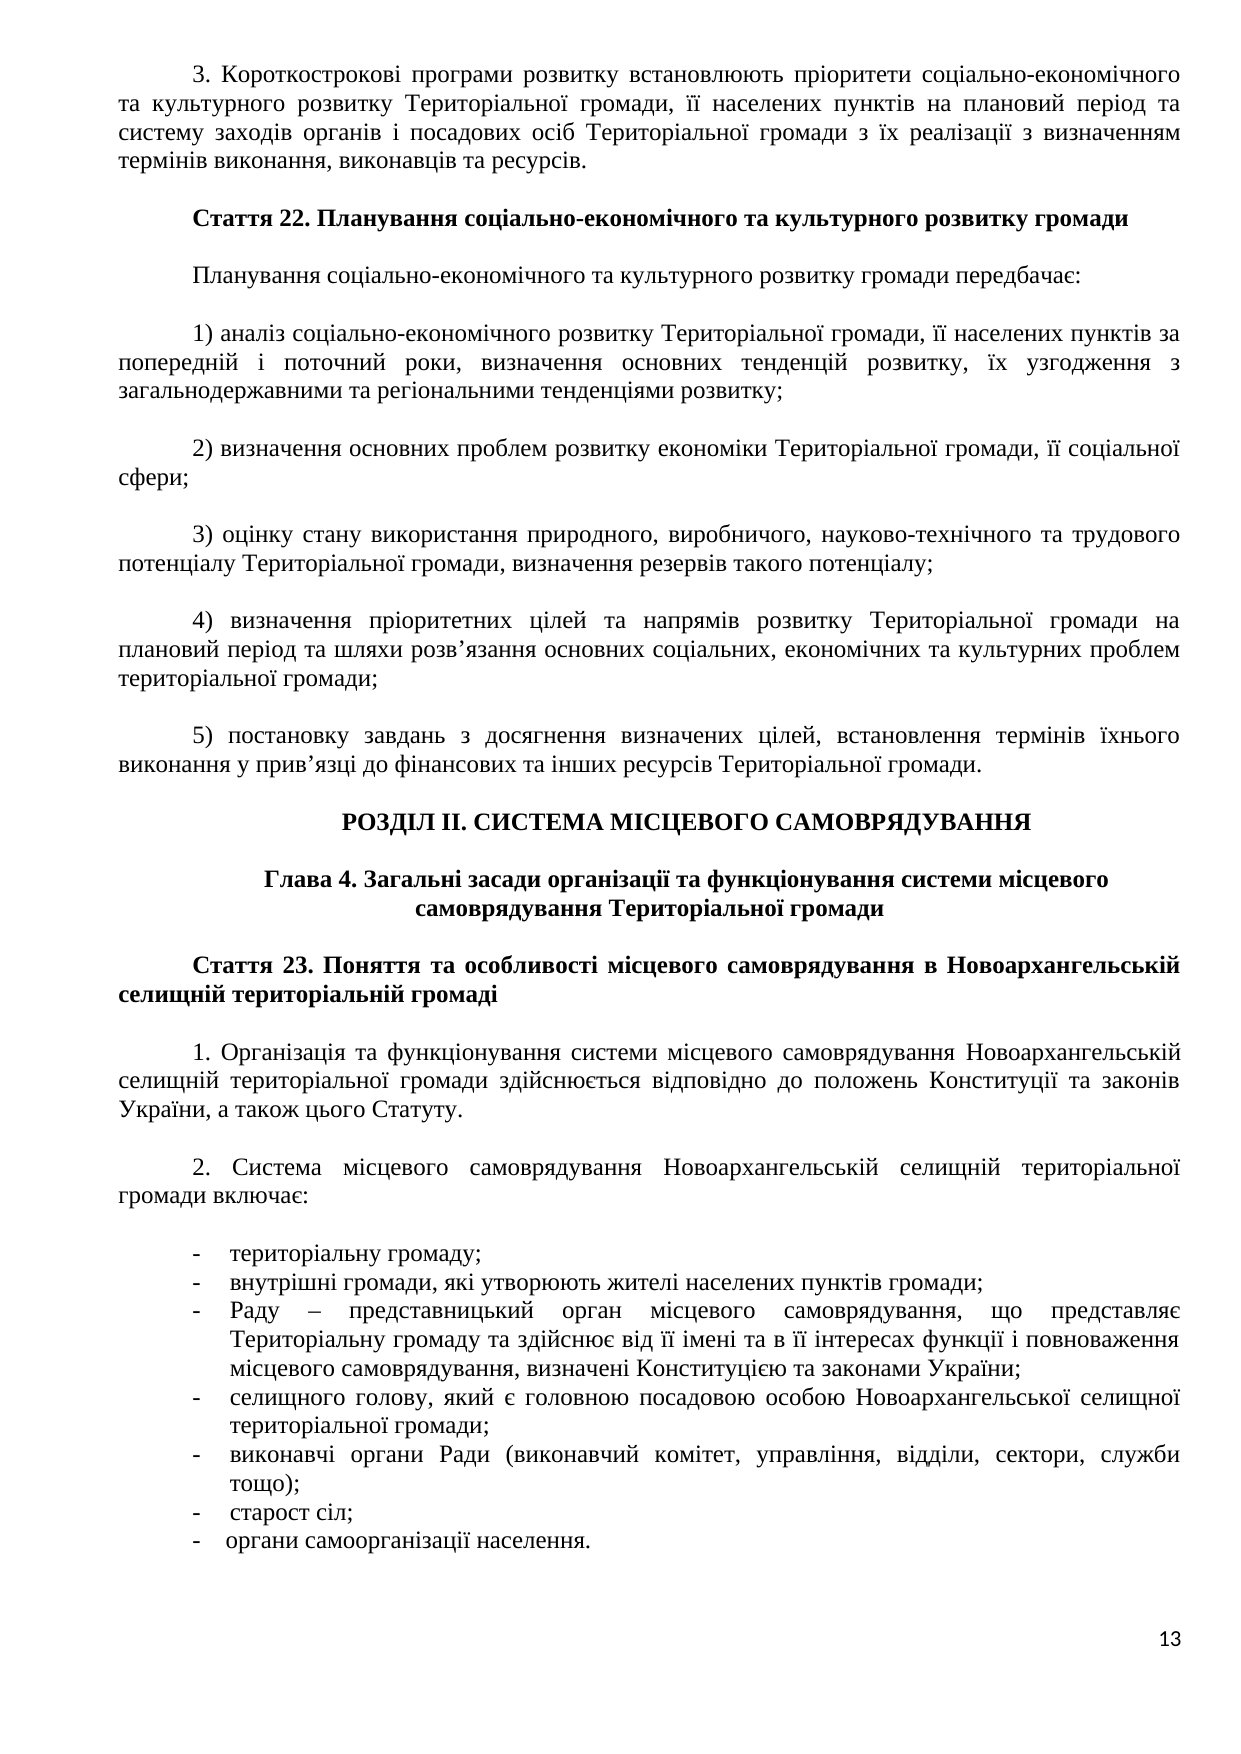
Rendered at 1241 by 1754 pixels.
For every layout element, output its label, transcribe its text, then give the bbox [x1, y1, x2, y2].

text Планування соціально-економічного та культурного розвитку громади передбачає: [118, 260, 1181, 289]
text 4) визначення пріоритетних цілей та напрямів розвитку Територіальної громади на плановий період та шляхи розв’язання основних соціальних, економічних та культурних проблем територіальної громади; [118, 605, 1181, 692]
text Стаття 23. Поняття та особливості місцевого самоврядування в Новоархангельській селищній територіальній громаді [118, 950, 1181, 1008]
text - органи самоорганізації населення. [118, 1525, 1181, 1554]
list внутрішні громади, які утворюють жителі населених пунктів громади; [192, 1267, 1181, 1295]
text 2. Система місцевого самоврядування Новоархангельській селищній територіальної громади включає: [118, 1152, 1181, 1209]
text Глава 4. Загальні засади організації та функціонування системи місцевого самоврядування Територіальної громади [118, 864, 1181, 922]
list територіальну громаду; [192, 1238, 1181, 1267]
text 2) визначення основних проблем розвитку економіки Територіальної громади, її соціальної сфери; [118, 433, 1181, 490]
text Стаття 22. Планування соціально-економічного та культурного розвитку громади [118, 203, 1181, 232]
text РОЗДІЛ ІІ. СИСТЕМА МІСЦЕВОГО САМОВРЯДУВАННЯ [118, 807, 1181, 835]
text 5) постановку завдань з досягнення визначених цілей, встановлення термінів їхнього виконання у прив’язці до фінансових та інших ресурсів Територіальної громади. [118, 720, 1181, 778]
list Раду – представницький орган місцевого самоврядування, що представляє Територіальну громаду та здійснює від її імені та в її інтересах функції і повноваження місцевого самоврядування, визначені Конституцією та законами України; [192, 1295, 1181, 1382]
list старост сіл; [192, 1497, 1181, 1525]
text 1) аналіз соціально-економічного розвитку Територіальної громади, її населених пунктів за попередній і поточний роки, визначення основних тенденцій розвитку, їх узгодження з загальнодержавними та регіональними тенденціями розвитку; [118, 318, 1181, 404]
list виконавчі органи Ради (виконавчий комітет, управління, відділи, сектори, служби тощо); [192, 1439, 1181, 1497]
list селищного голову, який є головною посадовою особою Новоархангельської селищної територіальної громади; [192, 1382, 1181, 1439]
text 1. Організація та функціонування системи місцевого самоврядування Новоархангельській селищній територіальної громади здійснюється відповідно до положень Конституції та законів України, а також цього Статуту. [118, 1037, 1181, 1123]
text 3. Короткострокові програми розвитку встановлюють пріоритети соціально-економічного та культурного розвитку Територіальної громади, її населених пунктів на плановий період та систему заходів органів і посадових осіб Територіальної громади з їх реалізації з визначенням термінів виконання, виконавців та ресурсів. [118, 59, 1181, 174]
text 3) оцінку стану використання природного, виробничого, науково-технічного та трудового потенціалу Територіальної громади, визначення резервів такого потенціалу; [118, 519, 1181, 577]
